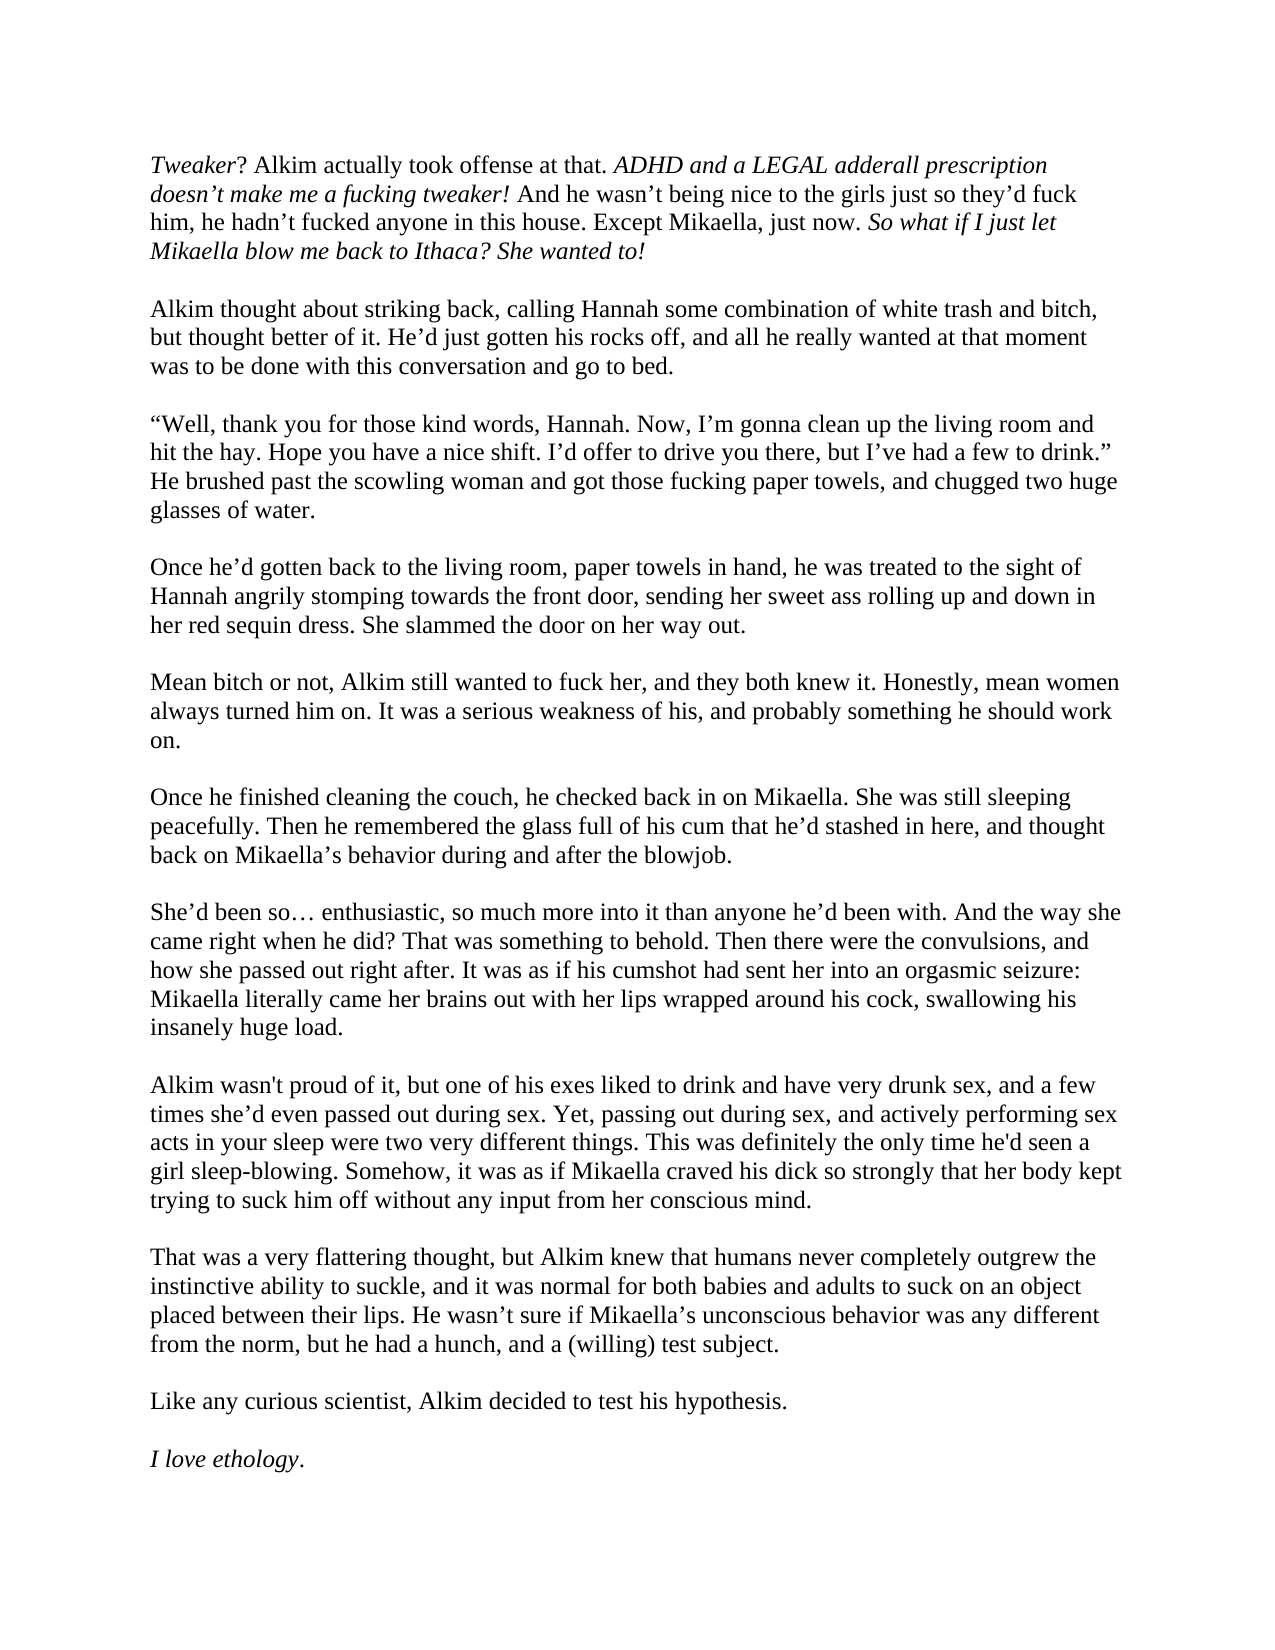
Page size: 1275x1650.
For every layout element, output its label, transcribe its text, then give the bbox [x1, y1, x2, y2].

text Alkim wasn't proud of it, but one of his exes liked to drink and have very drunk sex, and a few times she’d even passed out during sex. Yet, passing out during sex, and actively performing sex acts in your sleep were two very different things. This was definitely the only time he'd seen a girl sleep-blowing. Somehow, it was as if Mikaella craved his dick so strongly that her body kept trying to suck him off without any input from her conscious mind. [150, 1070, 1125, 1214]
text Alkim thought about striking back, calling Hannah some combination of white trash and bitch, but thought better of it. He’d just gotten his rocks off, and all he really wanted at that moment was to be done with this conversation and go to bed. [150, 294, 1125, 380]
text Mean bitch or not, Alkim still wanted to fuck her, and they both knew it. Honestly, mean women always turned him on. It was a serious weakness of his, and probably something he should work on. [150, 667, 1125, 754]
text Like any curious scientist, Alkim decided to test his hypothesis. [150, 1386, 1125, 1415]
text I love ethology. [150, 1444, 1125, 1472]
text “Well, thank you for those kind words, Hannah. Now, I’m gonna clean up the living room and hit the hay. Hope you have a nice shift. I’d offer to drive you there, but I’ve had a few to drink.” He brushed past the scowling woman and got those fucking paper towels, and chugged two huge glasses of water. [150, 409, 1125, 524]
text Tweaker? Alkim actually took offense at that. ADHD and a LEGAL adderall prescription doesn’t make me a fucking tweaker! And he wasn’t being nice to the girls just so they’d fuck him, he hadn’t fucked anyone in this house. Except Mikaella, just now. So what if I just let Mikaella blow me back to Ithaca? She wanted to! [150, 150, 1125, 265]
text Once he finished cleaning the couch, he checked back in on Mikaella. She was still sleeping peacefully. Then he remembered the glass full of his cum that he’d stashed in here, and thought back on Mikaella’s behavior during and after the blowjob. [150, 782, 1125, 869]
text She’d been so… enthusiastic, so much more into it than anyone he’d been with. And the way she came right when he did? That was something to behold. Then there were the convulsions, and how she passed out right after. It was as if his cumshot had sent her into an orgasmic seizure: Mikaella literally came her brains out with her lips wrapped around his cock, swallowing his insanely huge load. [150, 897, 1125, 1041]
text Once he’d gotten back to the living room, paper towels in hand, he was treated to the sight of Hannah angrily stomping towards the front door, sending her sweet ass rolling up and down in her red sequin dress. She slammed the door on her way out. [150, 552, 1125, 639]
text That was a very flattering thought, but Alkim knew that humans never completely outgrew the instinctive ability to suckle, and it was normal for both babies and adults to suck on an object placed between their lips. He wasn’t sure if Mikaella’s unconscious behavior was any different from the norm, but he had a hunch, and a (willing) test subject. [150, 1242, 1125, 1357]
